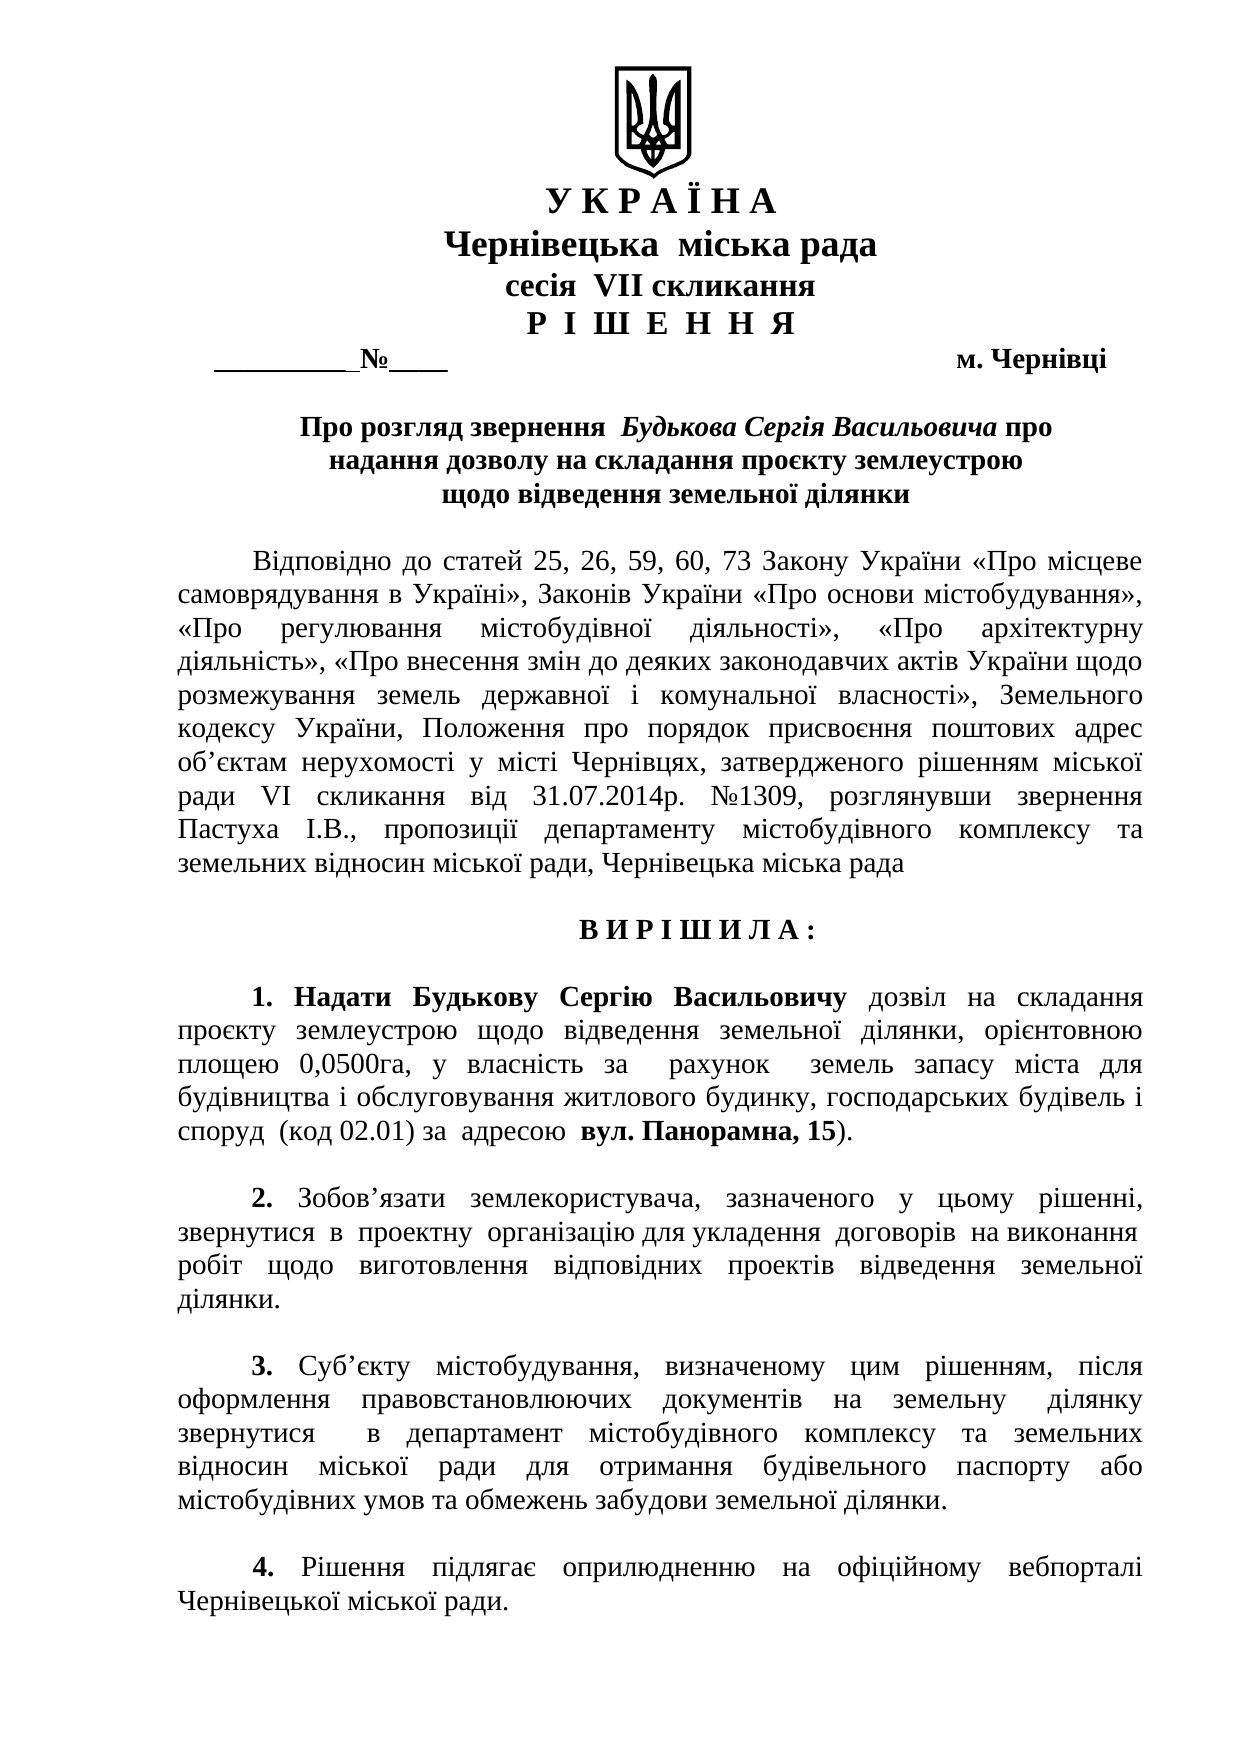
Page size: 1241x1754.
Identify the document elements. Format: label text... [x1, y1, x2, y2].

text У К Р А Ї Н А [177, 179, 1144, 222]
table_header Про розгляд звернення Будькова Сергія Васильовича про надання дозволу на складання проєкту землеустрою щодо відведення земельної ділянки [189, 409, 1163, 543]
text 4. Рішення підлягає оприлюдненню на офіційному вебпорталі Чернівецької міської ради. [177, 1549, 1144, 1616]
text _________ №____ м. Чернівці [177, 342, 1144, 375]
text 2. Зобов’язати землекористувача, зазначеного у цьому рішенні, звернутися в проектну організацію для укладення договорів на виконання [177, 1180, 1144, 1247]
text 1. Надати Будькову Сергію Васильовичу дозвіл на складання проєкту землеустрою щодо відведення земельної ділянки, орієнтовною площею 0,0500га, у власність за рахунок земель запасу міста для будівництва і обслуговування житлового будинку, господарських будівель і споруд (код 02.01) за адресою вул. Панорамна, 15). [177, 979, 1144, 1147]
text В И Р І Ш И Л А : [177, 912, 1144, 945]
text Відповідно до статей 25, 26, 59, 60, 73 Закону України «Про місцеве самоврядування в Україні», Законів України «Про основи містобудування», «Про регулювання містобудівної діяльності», «Про архітектурну діяльність», «Про внесення змін до деяких законодавчих актів України щодо розмежування земель державної і комунальної власності», Земельного кодексу України, Положення про порядок присвоєння поштових адрес об’єктам нерухомості у місті Чернівцях, затвердженого рішенням міської ради VI скликання від 31.07.2014р. №1309, розглянувши звернення Пастуха І.В., пропозиції департаменту містобудівного комплексу та земельних відносин міської ради, Чернівецька міська рада [177, 543, 1144, 878]
subtitle Р І Ш Е Н Н Я [177, 303, 1144, 342]
text Чернівецька міська рада [177, 222, 1144, 265]
text робіт щодо виготовлення відповідних проектів відведення земельної ділянки. [177, 1247, 1144, 1314]
text 3. Суб’єкту містобудування, визначеному цим рішенням, після оформлення правовстановлюючих документів на земельну ділянку звернутися в департамент містобудівного комплексу та земельних відносин міської ради для отримання будівельного паспорту або містобудівних умов та обмежень забудови земельної ділянки. [177, 1348, 1144, 1516]
text сесія VІІ скликання [177, 265, 1144, 303]
